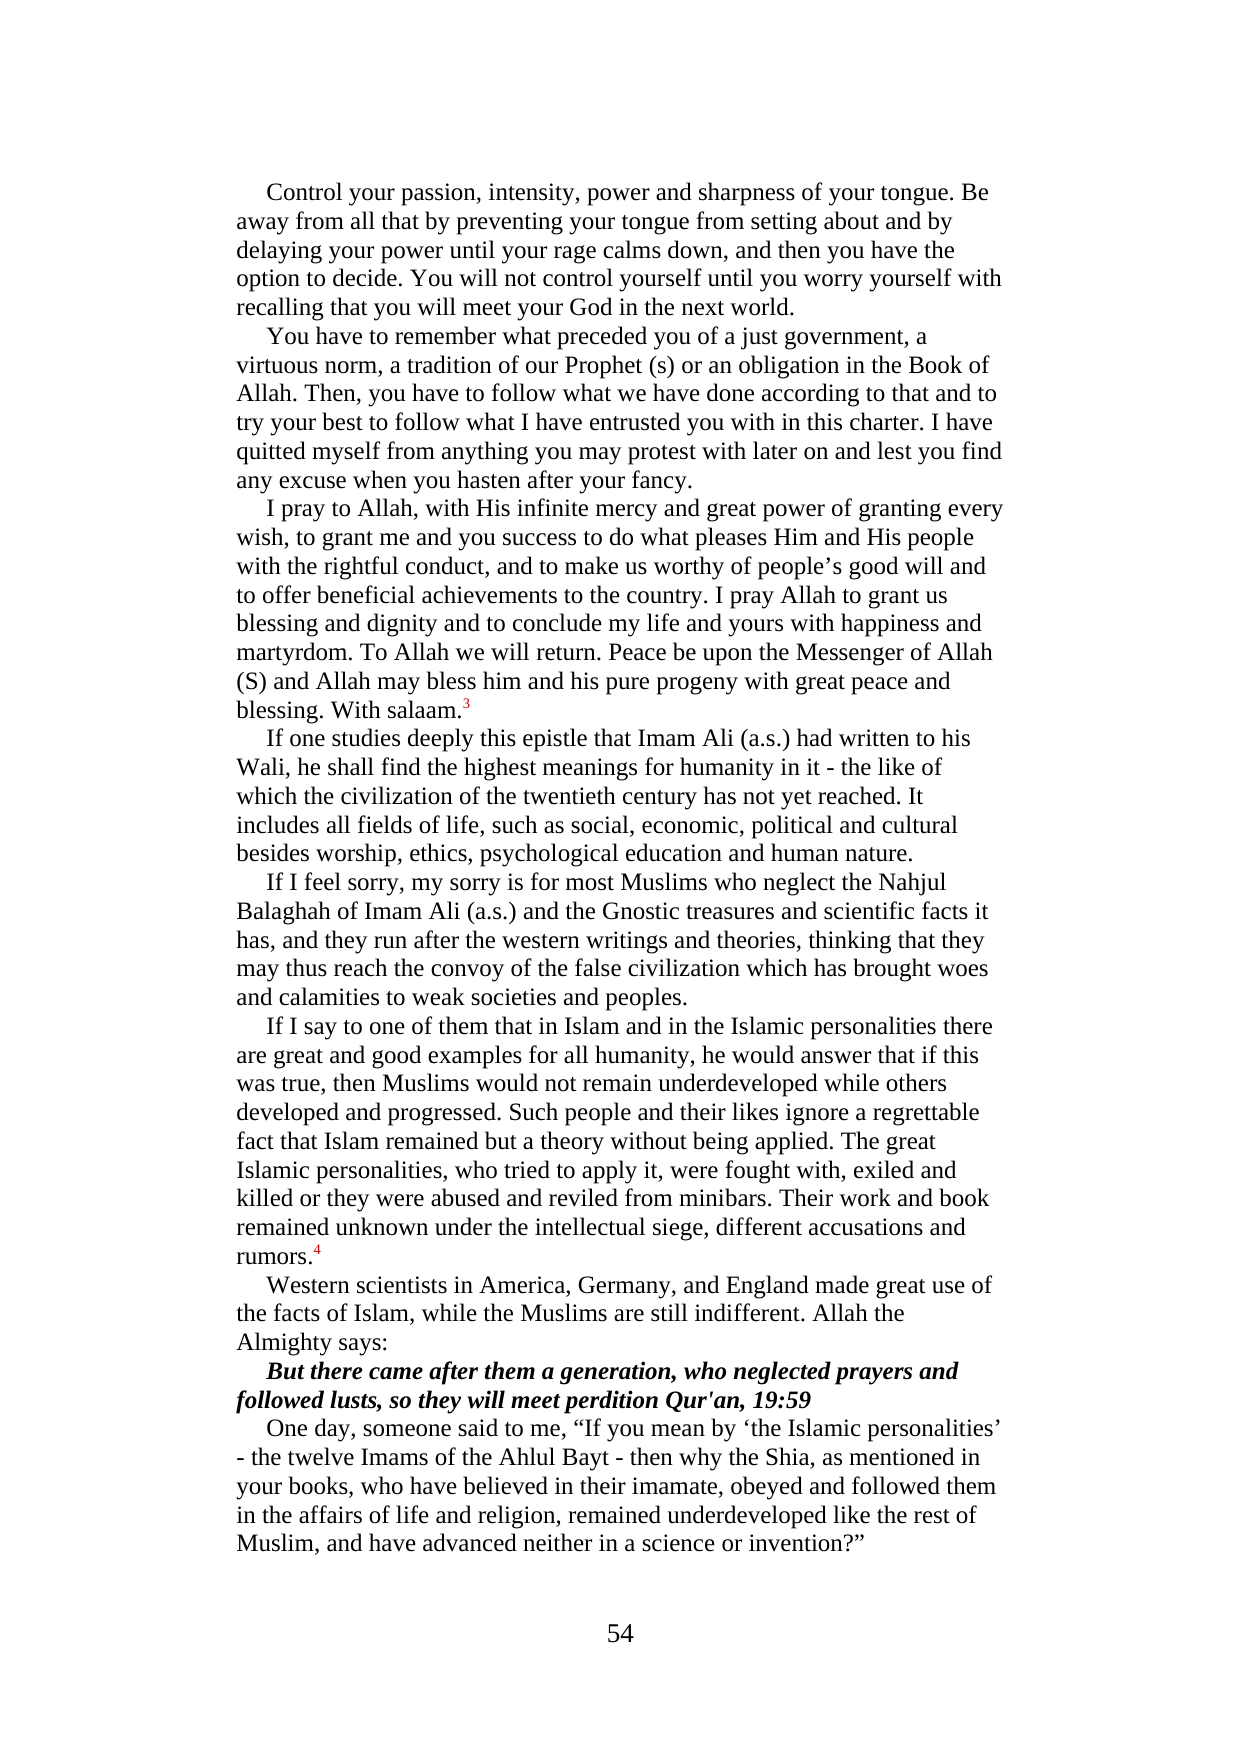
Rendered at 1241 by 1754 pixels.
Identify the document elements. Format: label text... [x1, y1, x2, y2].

text But there came after them a generation, who neglected prayers and followed lusts, so they will meet perdition Qur'an, 19:59 [236, 1356, 1004, 1413]
text If I say to one of them that in Islam and in the Islamic personalities there are great and good examples for all humanity, he would answer that if this was true, then Muslims would not remain underdeveloped while others developed and progressed. Such people and their likes ignore a regrettable fact that Islam remained but a theory without being applied. The great Islamic personalities, who tried to apply it, were fought with, exiled and killed or they were abused and reviled from minibars. Their work and book remained unknown under the intellectual siege, different accusations and rumors.4 [236, 1011, 1004, 1270]
text Control your passion, intensity, power and sharpness of your tongue. Be away from all that by preventing your tongue from setting about and by delaying your power until your rage calms down, and then you have the option to decide. You will not control yourself until you worry yourself with recalling that you will meet your God in the next world. [236, 177, 1004, 321]
text You have to remember what preceded you of a just government, a virtuous norm, a tradition of our Prophet (s) or an obligation in the Book of Allah. Then, you have to follow what we have done according to that and to try your best to follow what I have entrusted you with in this charter. I have quitted myself from anything you may protest with later on and lest you find any excuse when you hasten after your fancy. [236, 321, 1004, 493]
text If one studies deeply this epistle that Imam Ali (a.s.) had written to his Wali, he shall find the highest meanings for humanity in it - the like of which the civilization of the twentieth century has not yet reached. It includes all fields of life, such as social, economic, political and cultural besides worship, ethics, psychological education and human nature. [236, 723, 1004, 867]
text I pray to Allah, with His infinite mercy and great power of granting every wish, to grant me and you success to do what pleases Him and His people with the rightful conduct, and to make us worthy of people’s good will and to offer beneficial achievements to the country. I pray Allah to grant us blessing and dignity and to conclude my life and yours with happiness and martyrdom. To Allah we will return. Peace be upon the Messenger of Allah (S) and Allah may bless him and his pure progeny with great peace and blessing. With salaam.3 [236, 493, 1004, 723]
text One day, someone said to me, “If you mean by ‘the Islamic personalities’ - the twelve Imams of the Ahlul Bayt - then why the Shia, as mentioned in your books, who have believed in their imamate, obeyed and followed them in the affairs of life and religion, remained underdeveloped like the rest of Muslim, and have advanced neither in a science or invention?” [236, 1413, 1004, 1557]
text Western scientists in America, Germany, and England made great use of the facts of Islam, while the Muslims are still indifferent. Allah the Almighty says: [236, 1270, 1004, 1356]
text If I feel sorry, my sorry is for most Muslims who neglect the Nahjul Balaghah of Imam Ali (a.s.) and the Gnostic treasures and scientific facts it has, and they run after the western writings and theories, thinking that they may thus reach the convoy of the false civilization which has brought woes and calamities to weak societies and peoples. [236, 867, 1004, 1011]
